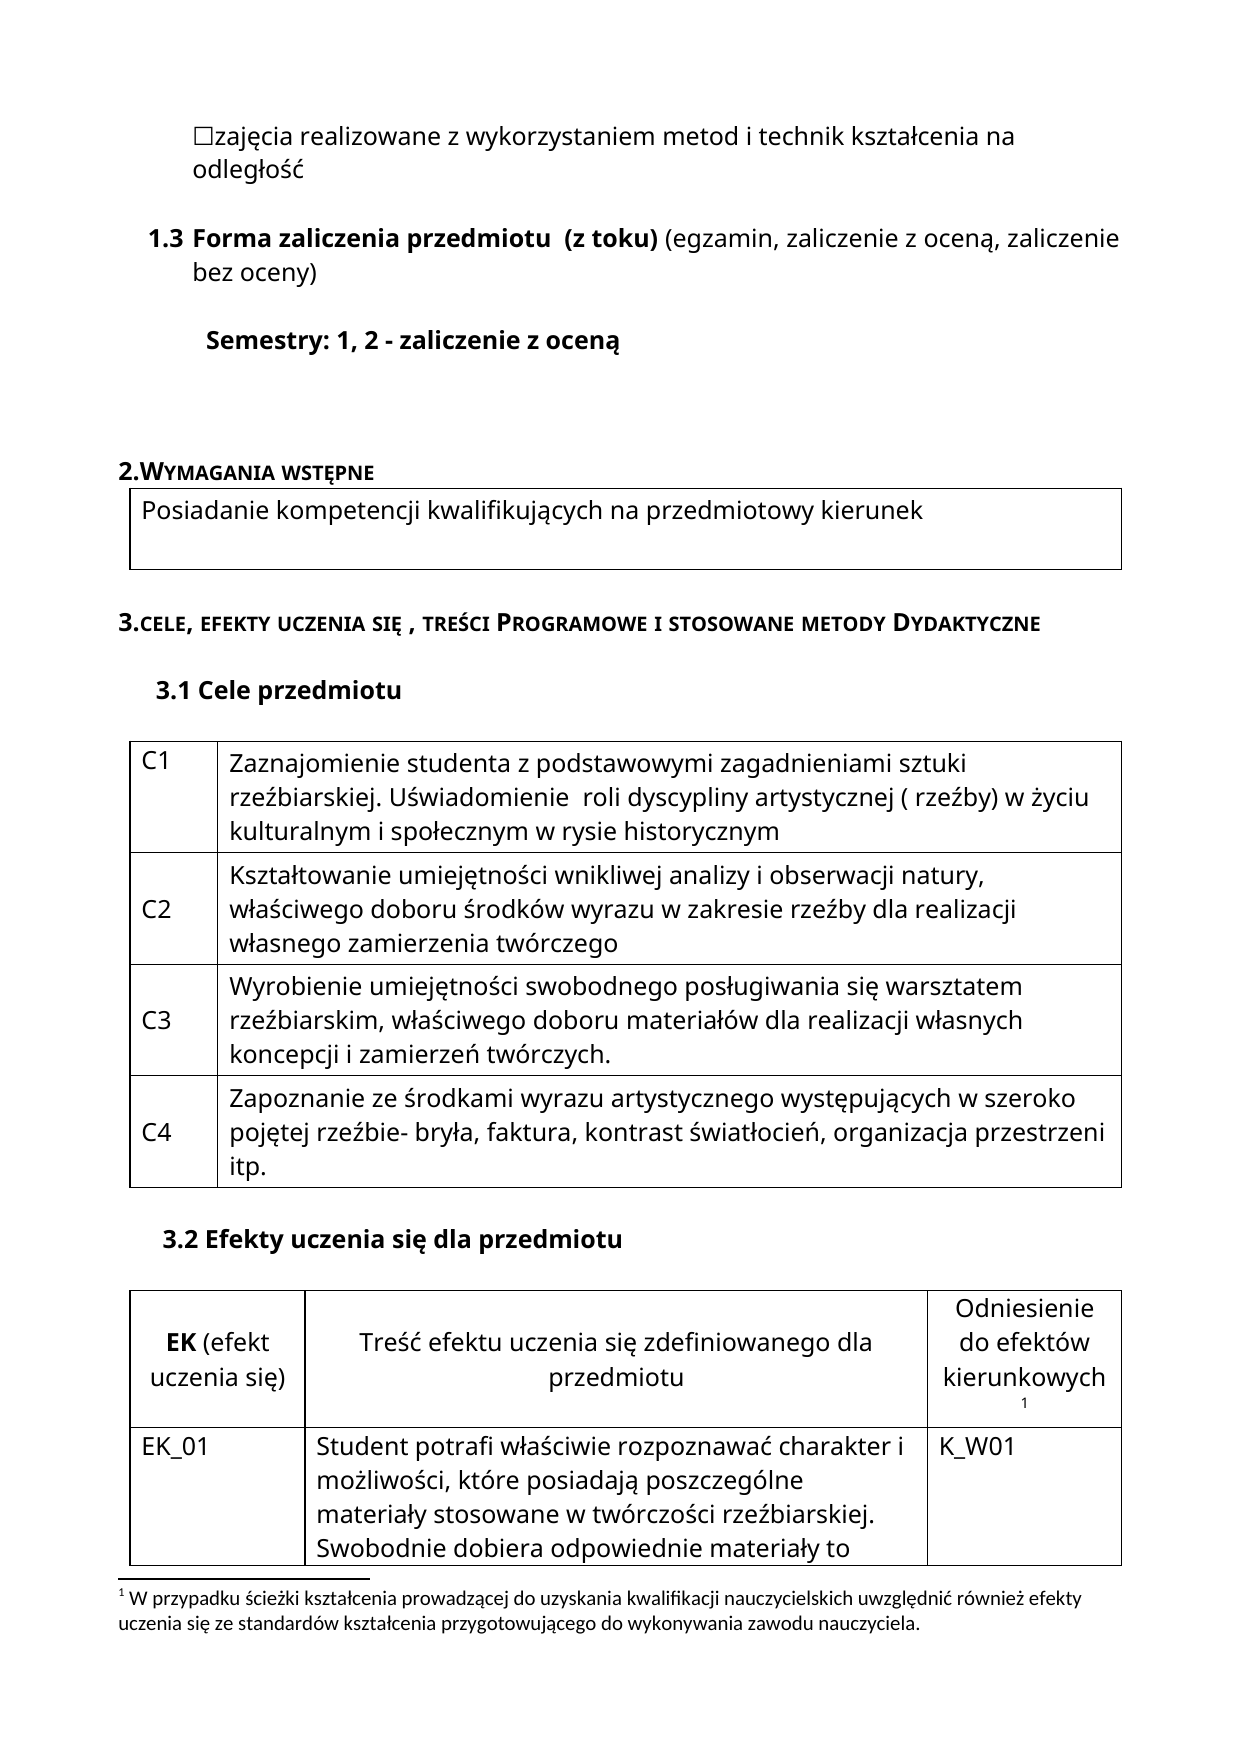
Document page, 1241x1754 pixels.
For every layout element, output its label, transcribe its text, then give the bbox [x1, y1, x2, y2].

table_header Posiadanie kompetencji kwalifikujących na przedmiotowy kierunek [131, 489, 1121, 569]
text 1.3 Forma zaliczenia przedmiotu (z toku) (egzamin, zaliczenie z oceną, zaliczenie bez oceny) [148, 220, 1122, 288]
text 2.Wymagania wstępne [118, 453, 1122, 487]
table_header C1 [131, 742, 217, 852]
table_cell Wyrobienie umiejętności swobodnego posługiwania się warsztatem rzeźbiarskim, właściwego doboru materiałów dla realizacji własnych koncepcji i zamierzeń twórczych. [218, 965, 1121, 1075]
table_cell Zapoznanie ze środkami wyrazu artystycznego występujących w szeroko pojętej rzeźbie- bryła, faktura, kontrast światłocień, organizacja przestrzeni itp. [218, 1076, 1121, 1187]
text 3.2 Efekty uczenia się dla przedmiotu [162, 1222, 1122, 1256]
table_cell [306, 1428, 927, 1564]
table_header EK (efekt uczenia się) [131, 1291, 304, 1427]
table_header Zaznajomienie studenta z podstawowymi zagadnieniami sztuki rzeźbiarskiej. Uświadomienie roli dyscypliny artystycznej ( rzeźby) w życiu kulturalnym i społecznym w rysie historycznym [218, 742, 1121, 852]
text 3.1 Cele przedmiotu [156, 672, 1122, 706]
table_cell C2 [131, 853, 217, 964]
table_cell C3 [131, 965, 217, 1075]
table_cell K_W01 [928, 1428, 1121, 1564]
text Semestry: 1, 2 - zaliczenie z oceną [148, 322, 1122, 357]
table_cell C4 [131, 1076, 217, 1187]
table_header Odniesienie do efektów kierunkowych [928, 1291, 1121, 1427]
table_cell Kształtowanie umiejętności wnikliwej analizy i obserwacji natury, właściwego doboru środków wyrazu w zakresie rzeźby dla realizacji własnego zamierzenia twórczego [218, 853, 1121, 964]
text 3.cele, efekty uczenia się , treści Programowe i stosowane metody Dydaktyczne [118, 604, 1122, 638]
text ☐zajęcia realizowane z wykorzystaniem metod i technik kształcenia na odległość [192, 118, 1122, 186]
table_header Treść efektu uczenia się zdefiniowanego dla przedmiotu [306, 1291, 927, 1427]
table_cell EK_01 [131, 1428, 304, 1564]
